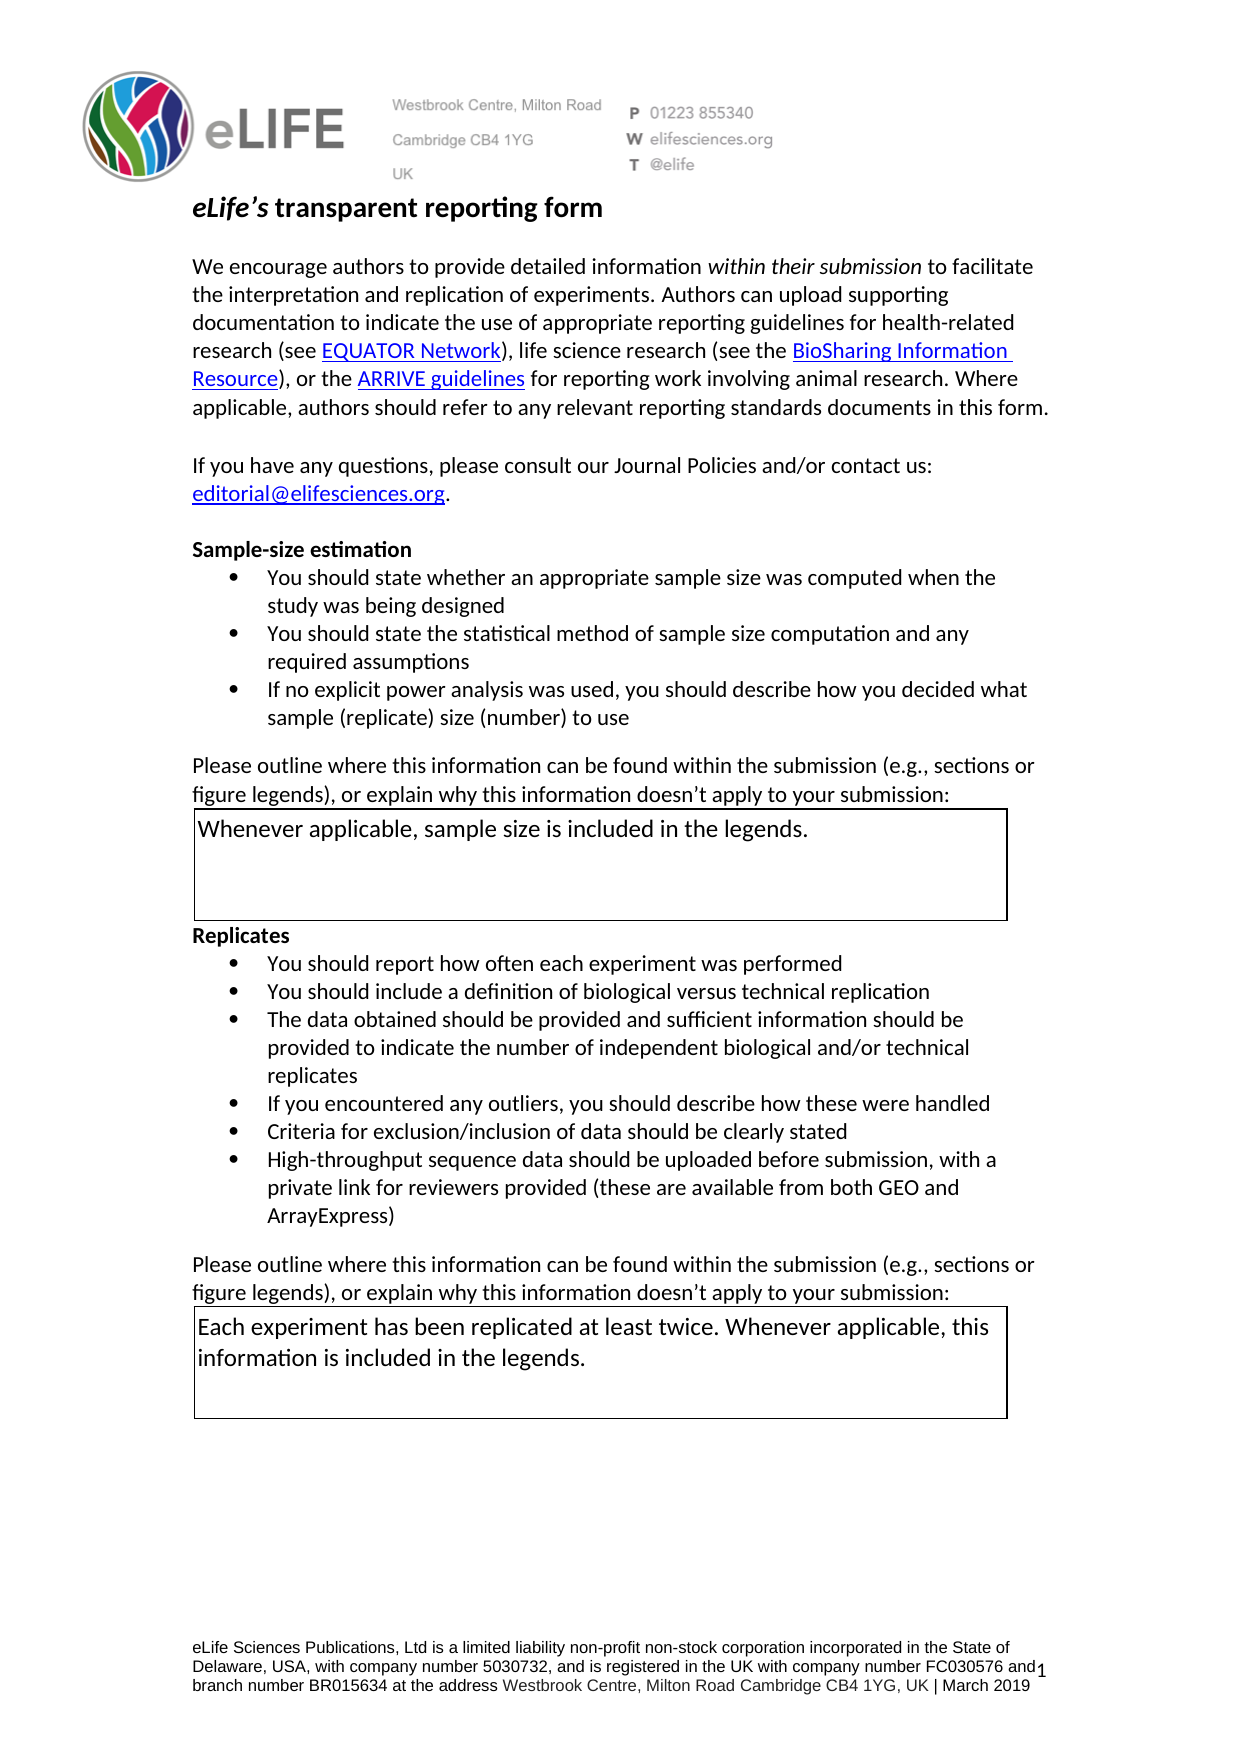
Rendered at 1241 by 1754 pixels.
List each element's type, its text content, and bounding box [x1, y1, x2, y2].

text Sample-size estimation [192, 535, 1053, 563]
text Whenever applicable, sample size is included in the legends. [195, 811, 1006, 846]
list If no explicit power analysis was used, you should describe how you decided what sample (replicate) size (number) to use [229, 675, 1053, 731]
text Each experiment has been replicated at least twice. Whenever applicable, this information is included in the legends. [195, 1309, 1006, 1373]
list The data obtained should be provided and sufficient information should be provided to indicate the number of independent biological and/or technical replicates [229, 1005, 1053, 1089]
list You should state the statistical method of sample size computation and any required assumptions [229, 619, 1053, 675]
list You should state whether an appropriate sample size was computed when the study was being designed [229, 563, 1053, 619]
text If you have any questions, please consult our Journal Policies and/or contact us: editorial@elifesciences.org. [192, 451, 1053, 507]
list Criteria for exclusion/inclusion of data should be clearly stated [229, 1117, 1053, 1145]
text eLife’s transparent reporting form [192, 189, 1053, 224]
list High-throughput sequence data should be uploaded before submission, with a private link for reviewers provided (these are available from both GEO and ArrayExpress) [229, 1145, 1053, 1229]
text Replicates [192, 836, 1053, 949]
picture [73, 59, 784, 189]
text We encourage authors to provide detailed information within their submission to facilitate the interpretation and replication of experiments. Authors can upload supporting documentation to indicate the use of appropriate reporting guidelines for health-related research (see EQUATOR Network), life science research (see the BioSharing Information Resource), or the ARRIVE guidelines for reporting work involving animal research. Where applicable, authors should refer to any relevant reporting standards documents in this form. [192, 252, 1053, 421]
list You should include a definition of biological versus technical replication [229, 977, 1053, 1005]
list If you encountered any outliers, you should describe how these were handled [229, 1089, 1053, 1117]
list You should report how often each experiment was performed [229, 949, 1053, 977]
